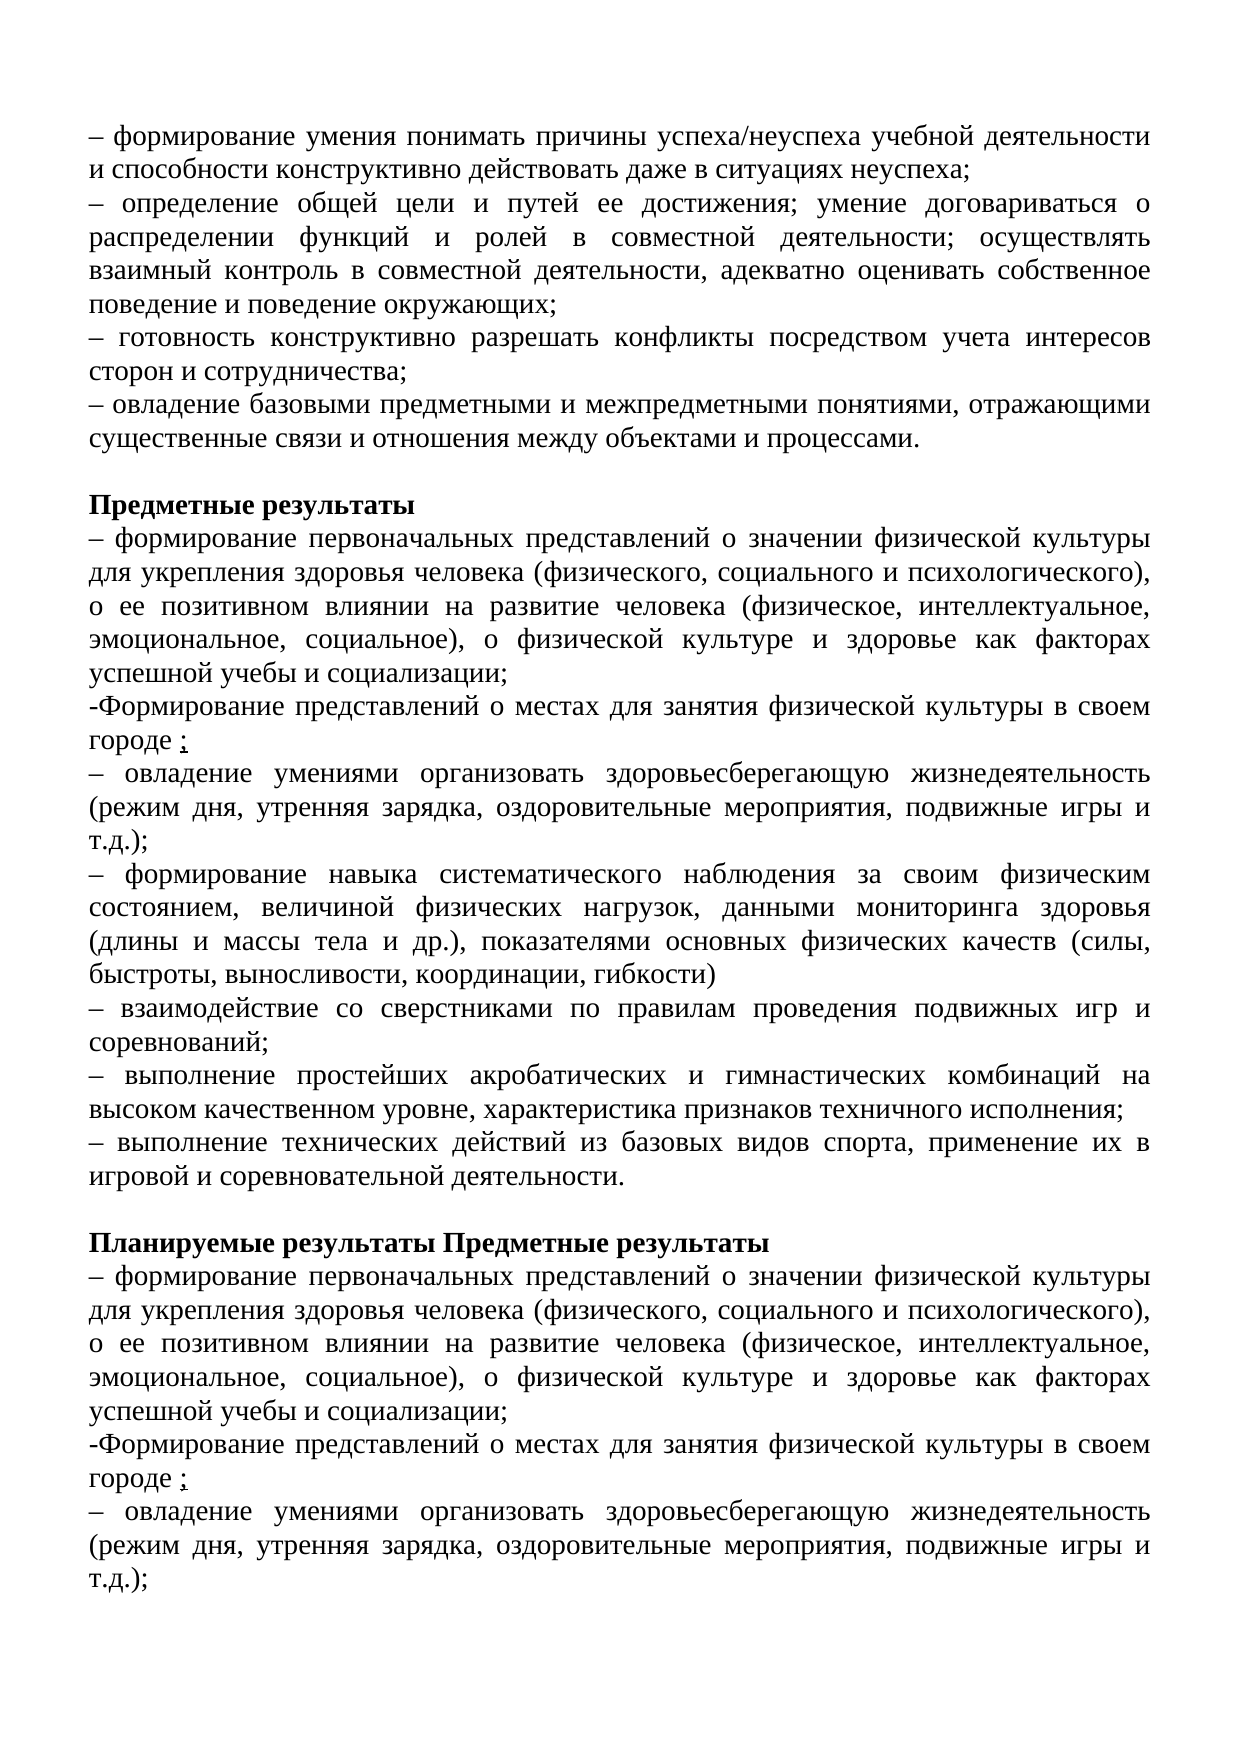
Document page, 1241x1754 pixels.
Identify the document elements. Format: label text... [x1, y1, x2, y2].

text -Формирование представлений о местах для занятия физической культуры в своем городе ; [88, 688, 1152, 755]
text – выполнение простейших акробатических и гимнастических комбинаций на высоком качественном уровне, характеристика признаков техничного исполнения; [88, 1057, 1152, 1124]
text – выполнение технических действий из базовых видов спорта, применение их в игровой и соревновательной деятельности. [88, 1124, 1152, 1191]
text – овладение базовыми предметными и межпредметными понятиями, отражающими существенные связи и отношения между объектами и процессами. [88, 386, 1152, 453]
text – формирование навыка систематического наблюдения за своим физическим состоянием, величиной физических нагрузок, данными мониторинга здоровья (длины и массы тела и др.), показателями основных физических качеств (силы, быстроты, выносливости, координации, гибкости) [88, 856, 1152, 990]
text – взаимодействие со сверстниками по правилам проведения подвижных игр и соревнований; [88, 990, 1152, 1057]
text – овладение умениями организовать здоровьесберегающую жизнедеятельность (режим дня, утренняя зарядка, оздоровительные мероприятия, подвижные игры и т.д.); [88, 755, 1152, 856]
text -Формирование представлений о местах для занятия физической культуры в своем городе ; [88, 1426, 1152, 1493]
text – овладение умениями организовать здоровьесберегающую жизнедеятельность (режим дня, утренняя зарядка, оздоровительные мероприятия, подвижные игры и т.д.); [88, 1493, 1152, 1594]
text – определение общей цели и путей ее достижения; умение договариваться о распределении функций и ролей в совместной деятельности; осуществлять взаимный контроль в совместной деятельности, адекватно оценивать собственное поведение и поведение окружающих; [88, 185, 1152, 319]
text Планируемые результаты Предметные результаты [88, 1225, 1152, 1258]
text – готовность конструктивно разрешать конфликты посредством учета интересов сторон и сотрудничества; [88, 319, 1152, 386]
text – формирование первоначальных представлений о значении физической культуры для укрепления здоровья человека (физического, социального и психологического), о ее позитивном влиянии на развитие человека (физическое, интеллектуальное, эмоциональное, социальное), о физической культуре и здоровье как факторах успешной учебы и социализации; [88, 1258, 1152, 1426]
text – формирование умения понимать причины успеха/неуспеха учебной деятельности и способности конструктивно действовать даже в ситуациях неуспеха; [88, 118, 1152, 185]
text Предметные результаты [88, 487, 1152, 521]
text – формирование первоначальных представлений о значении физической культуры для укрепления здоровья человека (физического, социального и психологического), о ее позитивном влиянии на развитие человека (физическое, интеллектуальное, эмоциональное, социальное), о физической культуре и здоровье как факторах успешной учебы и социализации; [88, 521, 1152, 688]
